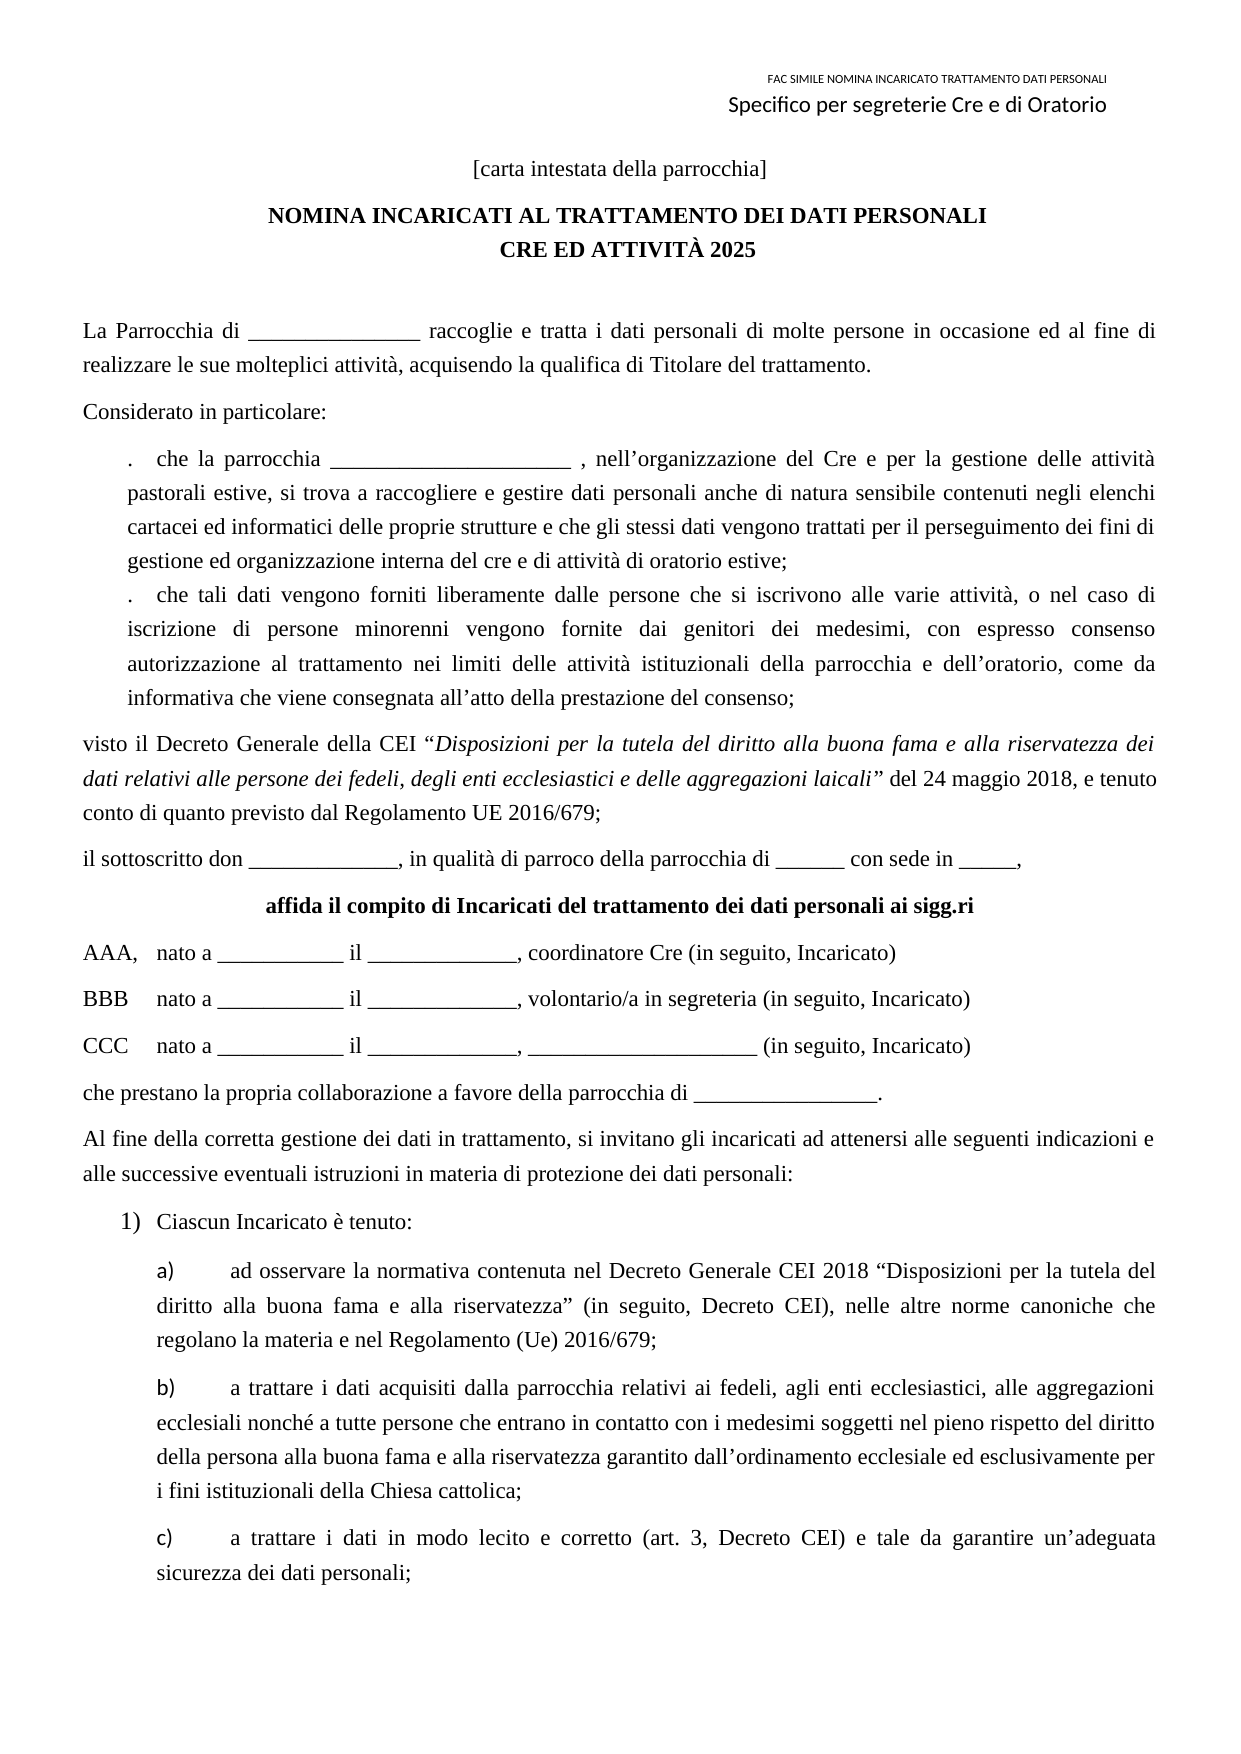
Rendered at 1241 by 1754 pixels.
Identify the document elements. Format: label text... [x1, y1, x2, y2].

text CRE ed attivitÀ 2025 [97, 236, 1157, 263]
text CCC nato a ___________ il _____________, ____________________ (in seguito, Incaricato) [83, 1032, 1157, 1058]
list . che tali dati vengono forniti liberamente dalle persone che si iscrivono alle varie attività, o nel caso di iscrizione di persone minorenni vengono fornite dai genitori dei medesimi, con espresso consenso autorizzazione al trattamento nei limiti delle attività istituzionali della parrocchia e dell’oratorio, come da informativa che viene consegnata all’atto della prestazione del consenso; [127, 581, 1157, 710]
list ad osservare la normativa contenuta nel Decreto Generale CEI 2018 “Disposizioni per la tutela del diritto alla buona fama e alla riservatezza” (in seguito, Decreto CEI), nelle altre norme canoniche che regolano la materia e nel Regolamento (Ue) 2016/679; [156, 1256, 1157, 1352]
text Al fine della corretta gestione dei dati in trattamento, si invitano gli incaricati ad attenersi alle seguenti indicazioni e alle successive eventuali istruzioni in materia di protezione dei dati personali: [83, 1125, 1157, 1186]
text AAA, nato a ___________ il _____________, coordinatore Cre (in seguito, Incaricato) [83, 939, 1157, 965]
text [carta intestata della parrocchia] [83, 155, 1157, 182]
list . che la parrocchia _____________________ , nell’organizzazione del Cre e per la gestione delle attività pastorali estive, si trova a raccogliere e gestire dati personali anche di natura sensibile contenuti negli elenchi cartacei ed informatici delle proprie strutture e che gli stessi dati vengono trattati per il perseguimento dei fini di gestione ed organizzazione interna del cre e di attività di oratorio estive; [127, 444, 1157, 573]
list Ciascun Incaricato è tenuto: [120, 1206, 1157, 1235]
text Considerato in particolare: [83, 398, 1157, 424]
text che prestano la propria collaborazione a favore della parrocchia di ________________. [83, 1079, 1157, 1105]
list a trattare i dati in modo lecito e corretto (art. 3, Decreto CEI) e tale da garantire un’adeguata sicurezza dei dati personali; [156, 1523, 1157, 1586]
list a trattare i dati acquisiti dalla parrocchia relativi ai fedeli, agli enti ecclesiastici, alle aggregazioni ecclesiali nonché a tutte persone che entrano in contatto con i medesimi soggetti nel pieno rispetto del diritto della persona alla buona fama e alla riservatezza garantito dall’ordinamento ecclesiale ed esclusivamente per i fini istituzionali della Chiesa cattolica; [156, 1373, 1157, 1503]
text visto il Decreto Generale della CEI “Disposizioni per la tutela del diritto alla buona fama e alla riservatezza dei dati relativi alle persone dei fedeli, degli enti ecclesiastici e delle aggregazioni laicali” del 24 maggio 2018, e tenuto conto di quanto previsto dal Regolamento UE 2016/679; [83, 730, 1157, 825]
text BBB nato a ___________ il _____________, volontario/a in segreteria (in seguito, Incaricato) [83, 985, 1157, 1012]
text il sottoscritto don _____________, in qualità di parroco della parrocchia di ______ con sede in _____, [83, 845, 1157, 872]
text La Parrocchia di _______________ raccoglie e tratta i dati personali di molte persone in occasione ed al fine di realizzare le sue molteplici attività, acquisendo la qualifica di Titolare del trattamento. [83, 317, 1157, 378]
text affida il compito di Incaricati del trattamento dei dati personali ai sigg.ri [83, 892, 1157, 918]
text Nomina incaricati al trattamento dei dati personali [97, 202, 1157, 228]
